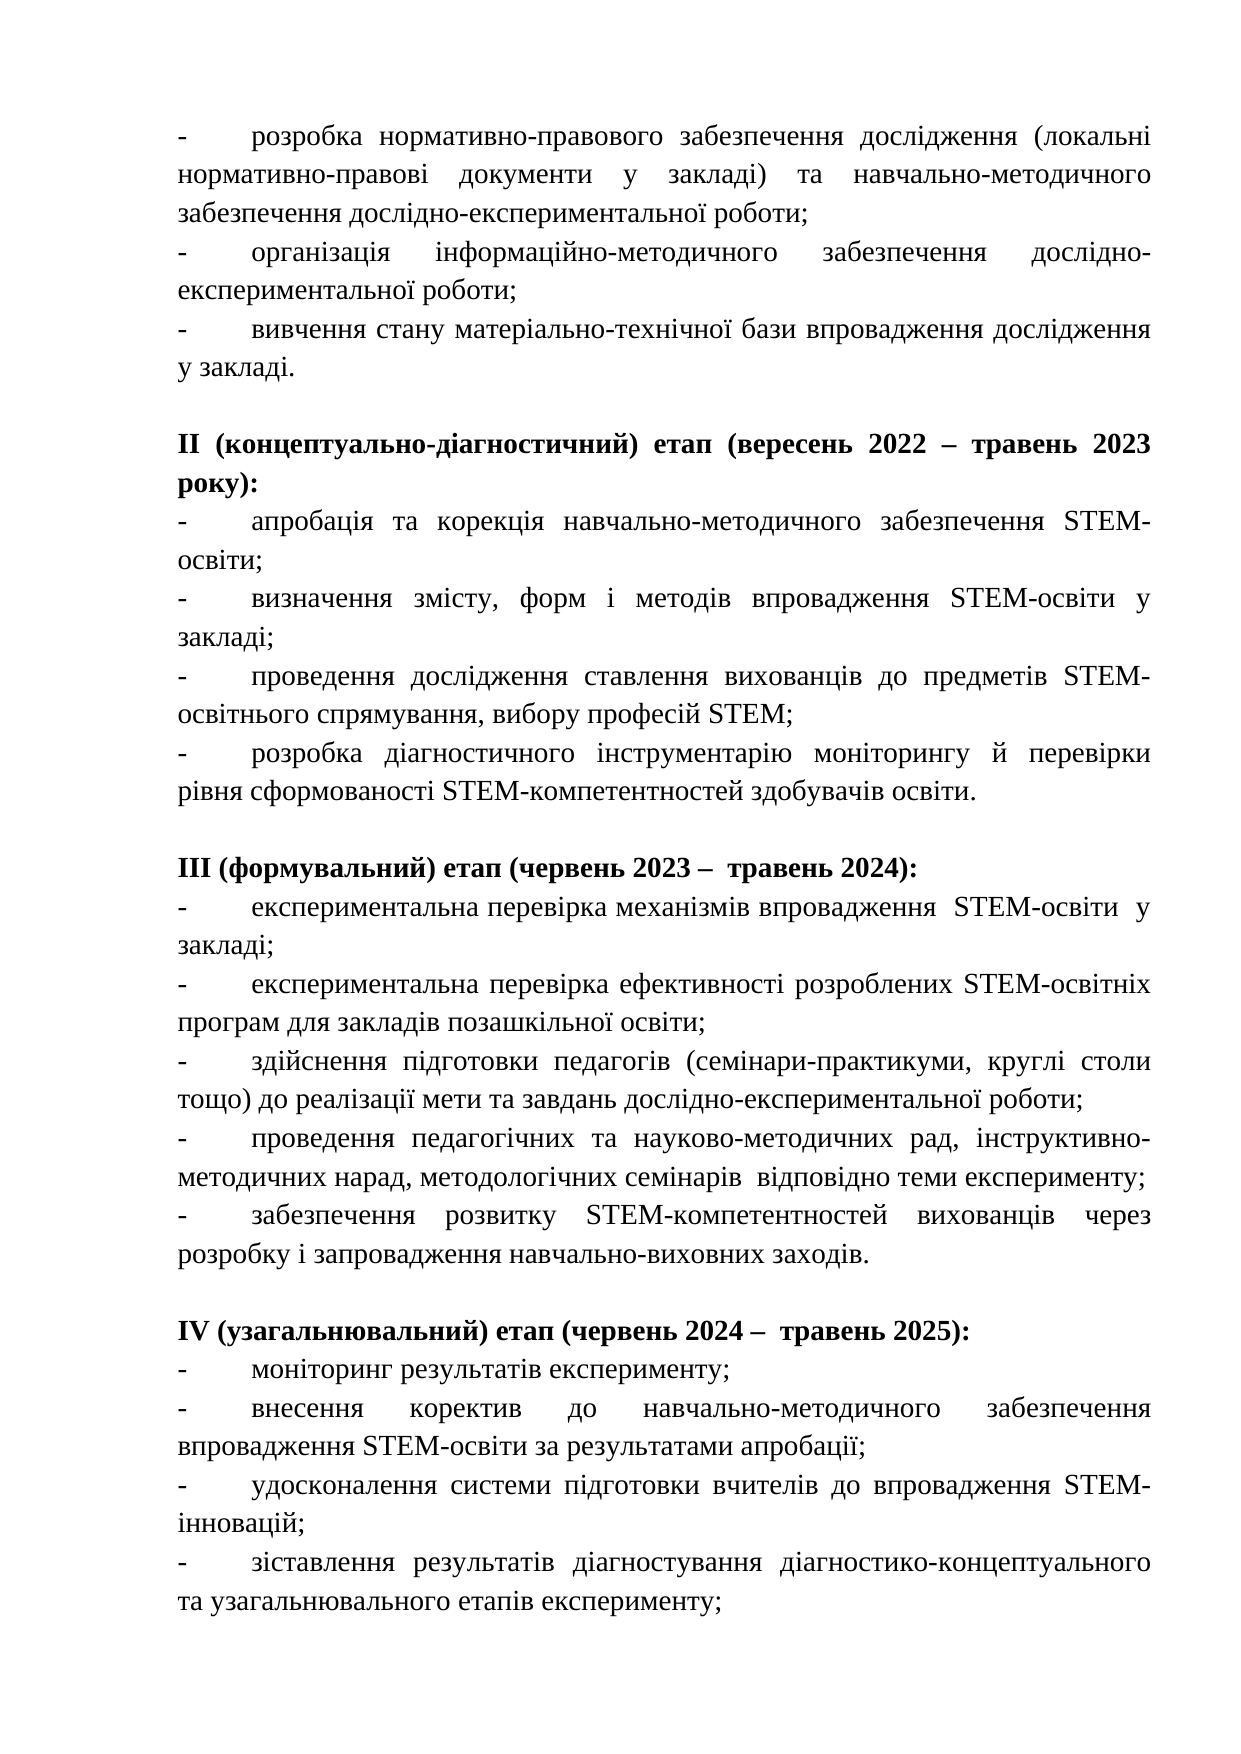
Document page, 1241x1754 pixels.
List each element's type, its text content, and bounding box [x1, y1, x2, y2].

text - проведення дослідження ставлення вихованців до предметів STEM-освітнього спрямування, вибору професій STEM; [177, 658, 1152, 730]
text - проведення педагогічних та науково-методичних рад, інструктивно-методичних нарад, методологічних семінарів відповідно теми експерименту; [177, 1120, 1152, 1192]
text - здійснення підготовки педагогів (семінари-практикуми, круглі столи тощо) до реалізації мети та завдань дослідно-експериментальної роботи; [177, 1043, 1152, 1115]
text - експериментальна перевірка механізмів впровадження STEM-освіти у закладі; [177, 889, 1152, 961]
text - розробка діагностичного інструментарію моніторингу й перевірки рівня сформованості STEM-компетентностей здобувачів освіти. [177, 735, 1152, 807]
text - розробка нормативно-правового забезпечення дослідження (локальні нормативно-правові документи у закладі) та навчально-методичного забезпечення дослідно-експериментальної роботи; [177, 118, 1152, 229]
text - визначення змісту, форм і методів впровадження STEM-освіти у закладі; [177, 581, 1152, 653]
text - експериментальна перевірка ефективності розроблених STEM-освітніх програм для закладів позашкільної освіти; [177, 966, 1152, 1038]
text II (концептуально-діагностичний) етап (вересень 2022 – травень 2023 року): [177, 426, 1152, 498]
text III (формувальний) етап (червень 2023 – травень 2024): [177, 850, 1152, 884]
text - моніторинг результатів експерименту; [177, 1351, 1152, 1385]
text - організація інформаційно-методичного забезпечення дослідно-експериментальної роботи; [177, 234, 1152, 306]
text IV (узагальнювальний) етап (червень 2024 – травень 2025): [177, 1313, 1152, 1346]
text - внесення коректив до навчально-методичного забезпечення впровадження STEM-освіти за результатами апробації; [177, 1390, 1152, 1462]
text - зіставлення результатів діагностування діагностико-концептуального та узагальнювального етапів експерименту; [177, 1544, 1152, 1616]
text - удосконалення системи підготовки вчителів до впровадження STEM-інновацій; [177, 1467, 1152, 1539]
text - забезпечення розвитку STEM-компетентностей вихованців через розробку і запровадження навчально-виховних заходів. [177, 1197, 1152, 1269]
text - вивчення стану матеріально-технічної бази впровадження дослідження у закладі. [177, 311, 1152, 383]
text - апробація та корекція навчально-методичного забезпечення STEM-освіти; [177, 503, 1152, 576]
